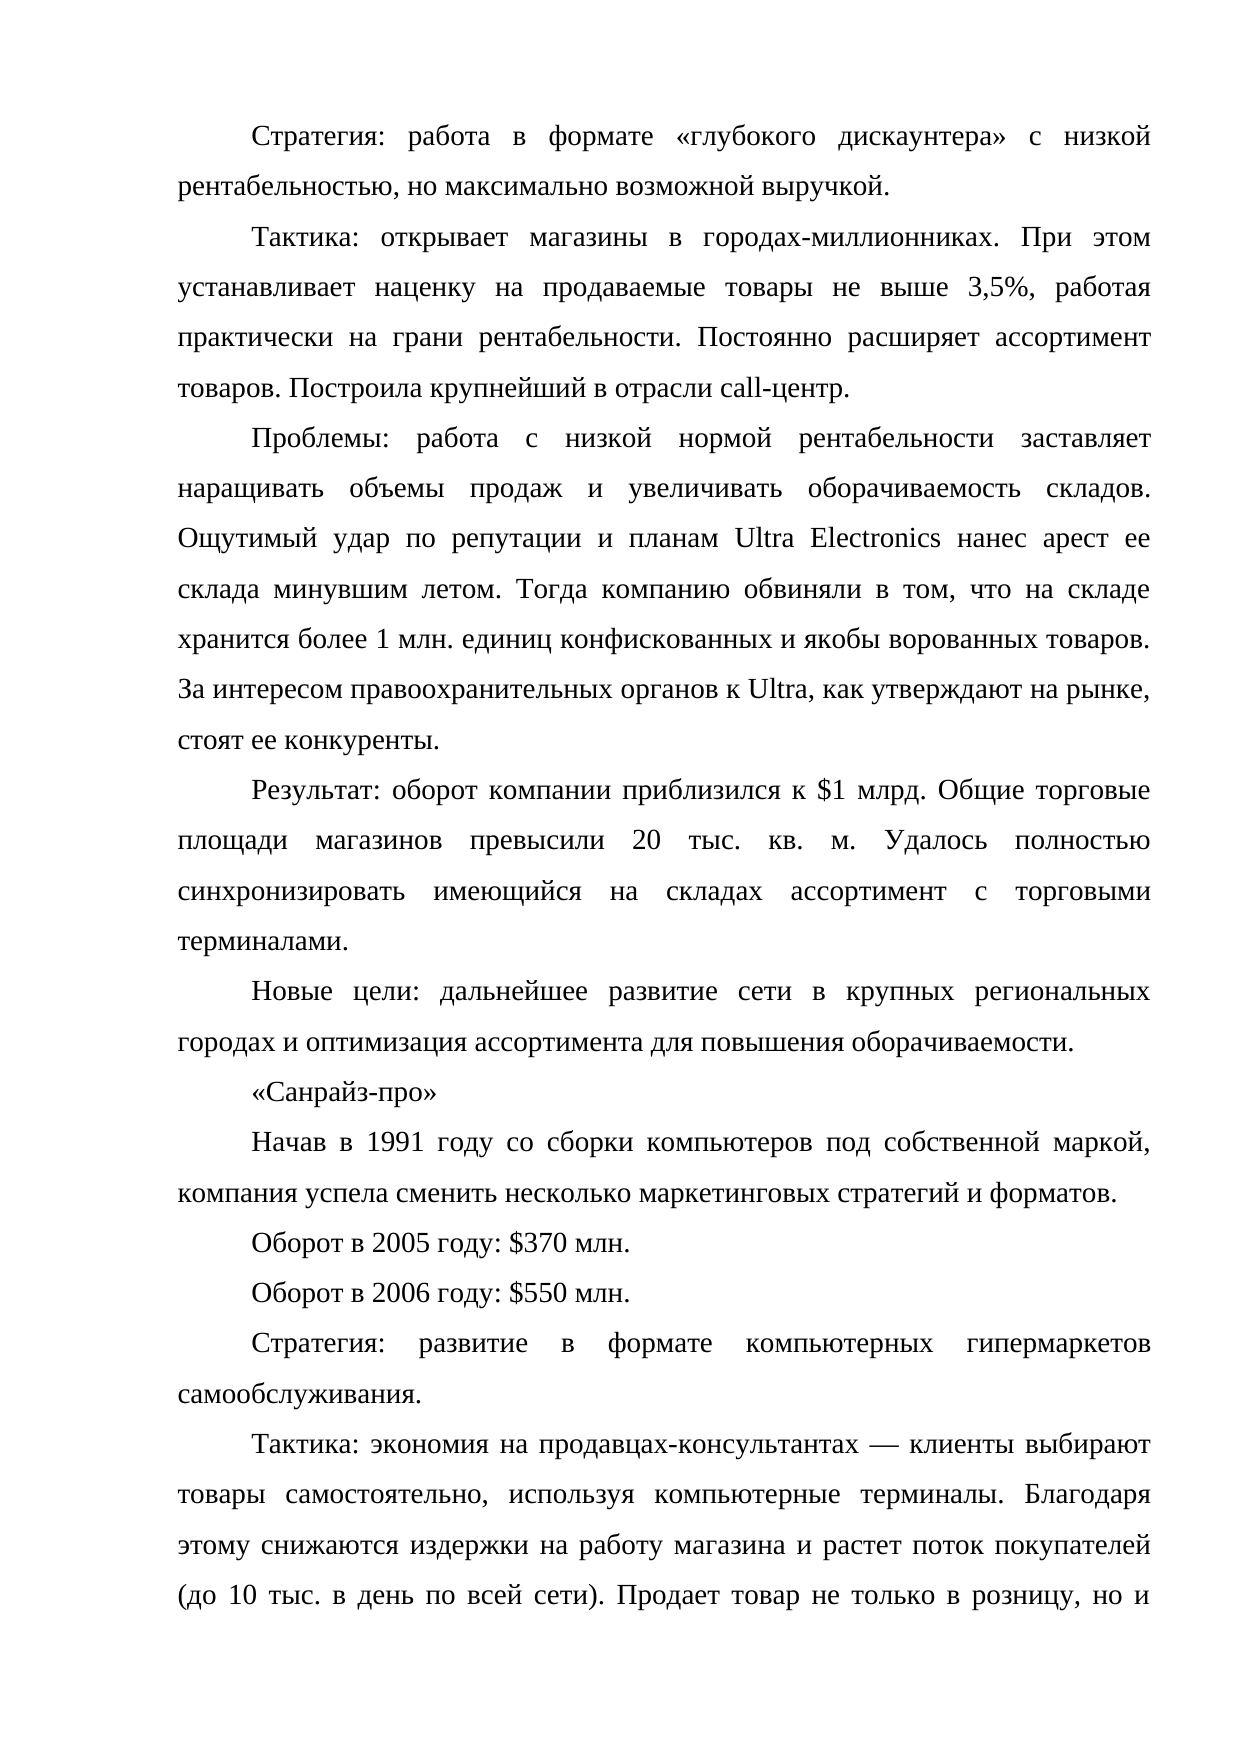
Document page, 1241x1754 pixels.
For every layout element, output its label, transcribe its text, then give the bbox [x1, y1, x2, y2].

text Стратегия: развитие в формате компьютерных гипермаркетов самообслуживания. [177, 1326, 1152, 1409]
text Тактика: открывает магазины в городах-миллионниках. При этом устанавливает наценку на продаваемые товары не выше 3,5%, работая практически на грани рентабельности. Постоянно расширяет ассортимент товаров. Построила крупнейший в отрасли call-центр. [177, 219, 1152, 403]
text Начав в 1991 году со сборки компьютеров под собственной маркой, компания успела сменить несколько маркетинговых стратегий и форматов. [177, 1124, 1152, 1208]
text Оборот в 2005 году: $370 млн. [177, 1225, 1152, 1258]
text Проблемы: работа с низкой нормой рентабельности заставляет наращивать объемы продаж и увеличивать оборачиваемость складов. Ощутимый удар по репутации и планам Ultra Electronics нанес арест ее склада минувшим летом. Тогда компанию обвиняли в том, что на складе хранится более 1 млн. единиц конфискованных и якобы ворованных товаров. За интересом правоохранительных органов к Ultra, как утверждают на рынке, стоят ее конкуренты. [177, 420, 1152, 755]
text Результат: оборот компании приблизился к $1 млрд. Общие торговые площади магазинов превысили 20 тыс. кв. м. Удалось полностью синхронизировать имеющийся на складах ассортимент с торговыми терминалами. [177, 772, 1152, 957]
text Оборот в 2006 году: $550 млн. [177, 1275, 1152, 1309]
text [177, 1426, 1152, 1611]
text Стратегия: работа в формате «глубокого дискаунтера» с низкой рентабельностью, но максимально возможной выручкой. [177, 118, 1152, 202]
text Новые цели: дальнейшее развитие сети в крупных региональных городах и оптимизация ассортимента для повышения оборачиваемости. [177, 973, 1152, 1057]
text «Санрайз-про» [177, 1074, 1152, 1108]
